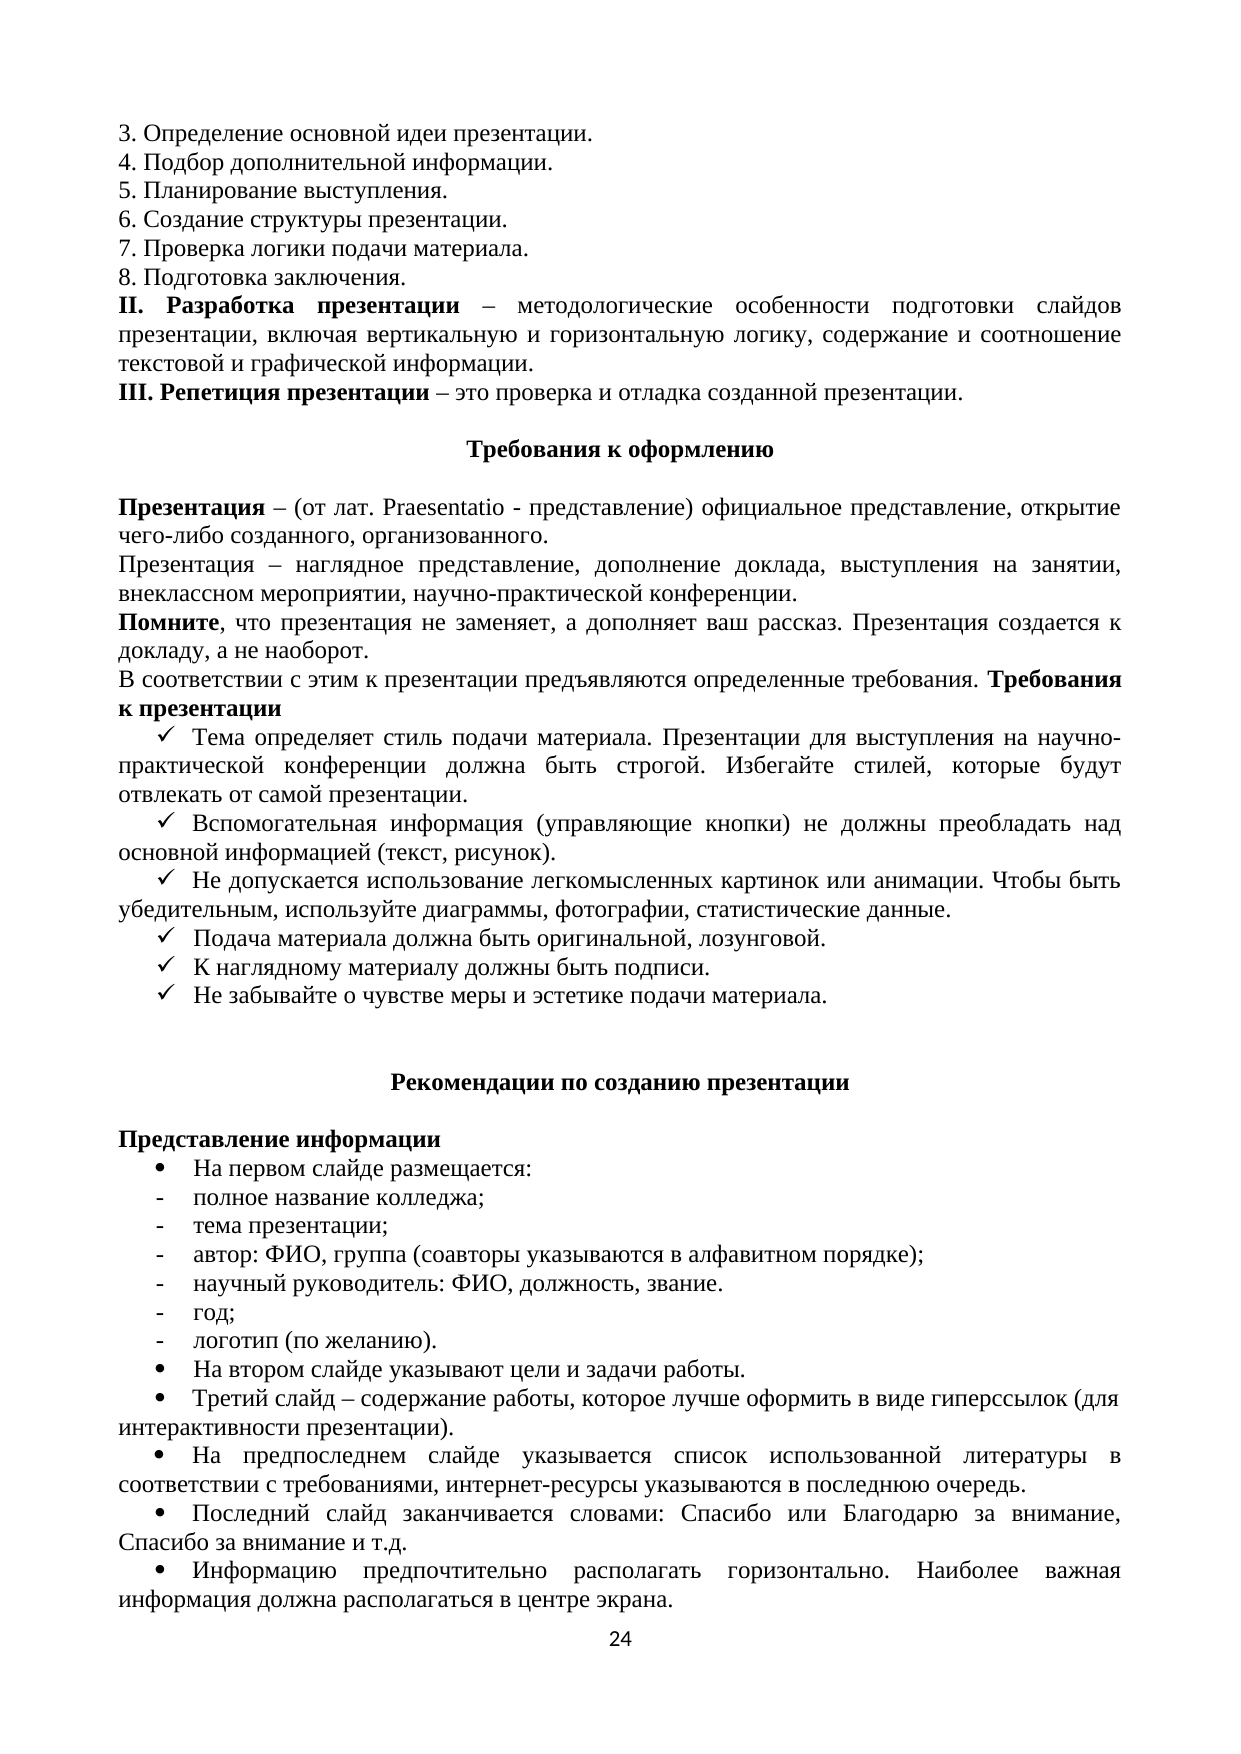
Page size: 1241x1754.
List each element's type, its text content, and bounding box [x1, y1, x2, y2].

text Помните, что презентация не заменяет, а дополняет ваш рассказ. Презентация создается к докладу, а не наоборот. [118, 607, 1122, 664]
list Информацию предпочтительно располагать горизонтально. Наиболее важная информация должна располагаться в центре экрана. [118, 1556, 1122, 1613]
list полное название колледжа; [156, 1182, 1122, 1211]
text 3. Определение основной идеи презентации. [118, 118, 1122, 147]
text Презентация – наглядное представление, дополнение доклада, выступления на занятии, внеклассном мероприятии, научно-практической конференции. [118, 549, 1122, 607]
text 6. Создание структуры презентации. [118, 204, 1122, 233]
list Вспомогательная информация (управляющие кнопки) не должны преобладать над основной информацией (текст, рисунок). [118, 808, 1122, 866]
text 4. Подбор дополнительной информации. [118, 147, 1122, 176]
text II. Разработка презентации – методологические особенности подготовки слайдов презентации, включая вертикальную и горизонтальную логику, содержание и соотношение текстовой и графической информации. [118, 291, 1122, 377]
text Презентация – (от лат. Praesentatio - представление) официальное представление, открытие чего-либо созданного, организованного. [118, 492, 1122, 549]
list год; [156, 1297, 1122, 1326]
list Третий слайд – содержание работы, которое лучше оформить в виде гиперссылок (для интерактивности презентации). [118, 1383, 1122, 1441]
list На первом слайде размещается: [156, 1153, 1122, 1182]
text Представление информации [118, 1124, 1122, 1153]
text Требования к оформлению [118, 434, 1122, 463]
list научный руководитель: ФИО, должность, звание. [156, 1268, 1122, 1297]
list Не допускается использование легкомысленных картинок или анимации. Чтобы быть убедительным, используйте диаграммы, фотографии, статистические данные. [118, 866, 1122, 923]
list Последний слайд заканчивается словами: Спасибо или Благодарю за внимание, Спасибо за внимание и т.д. [118, 1498, 1122, 1556]
list К наглядному материалу должны быть подписи. [156, 952, 1122, 981]
text 8. Подготовка заключения. [118, 262, 1122, 291]
text Рекомендации по созданию презентации [118, 1067, 1122, 1096]
list тема презентации; [156, 1211, 1122, 1239]
text 5. Планирование выступления. [118, 176, 1122, 204]
list На втором слайде указывают цели и задачи работы. [156, 1354, 1122, 1383]
list логотип (по желанию). [156, 1326, 1122, 1354]
list автор: ФИО, группа (соавторы указываются в алфавитном порядке); [156, 1239, 1122, 1268]
list Тема определяет стиль подачи материала. Презентации для выступления на научно-практической конференции должна быть строгой. Избегайте стилей, которые будут отвлекать от самой презентации. [118, 722, 1122, 808]
list Подача материала должна быть оригинальной, лозунговой. [156, 923, 1122, 952]
text III. Репетиция презентации – это проверка и отладка созданной презентации. [118, 377, 1122, 406]
list Не забывайте о чувстве меры и эстетике подачи материала. [156, 981, 1122, 1009]
text 7. Проверка логики подачи материала. [118, 233, 1122, 262]
text В соответствии с этим к презентации предъявляются определенные требования. Требования к презентации [118, 664, 1122, 722]
list На предпоследнем слайде указывается список использованной литературы в соответствии с требованиями, интернет-ресурсы указываются в последнюю очередь. [118, 1441, 1122, 1498]
